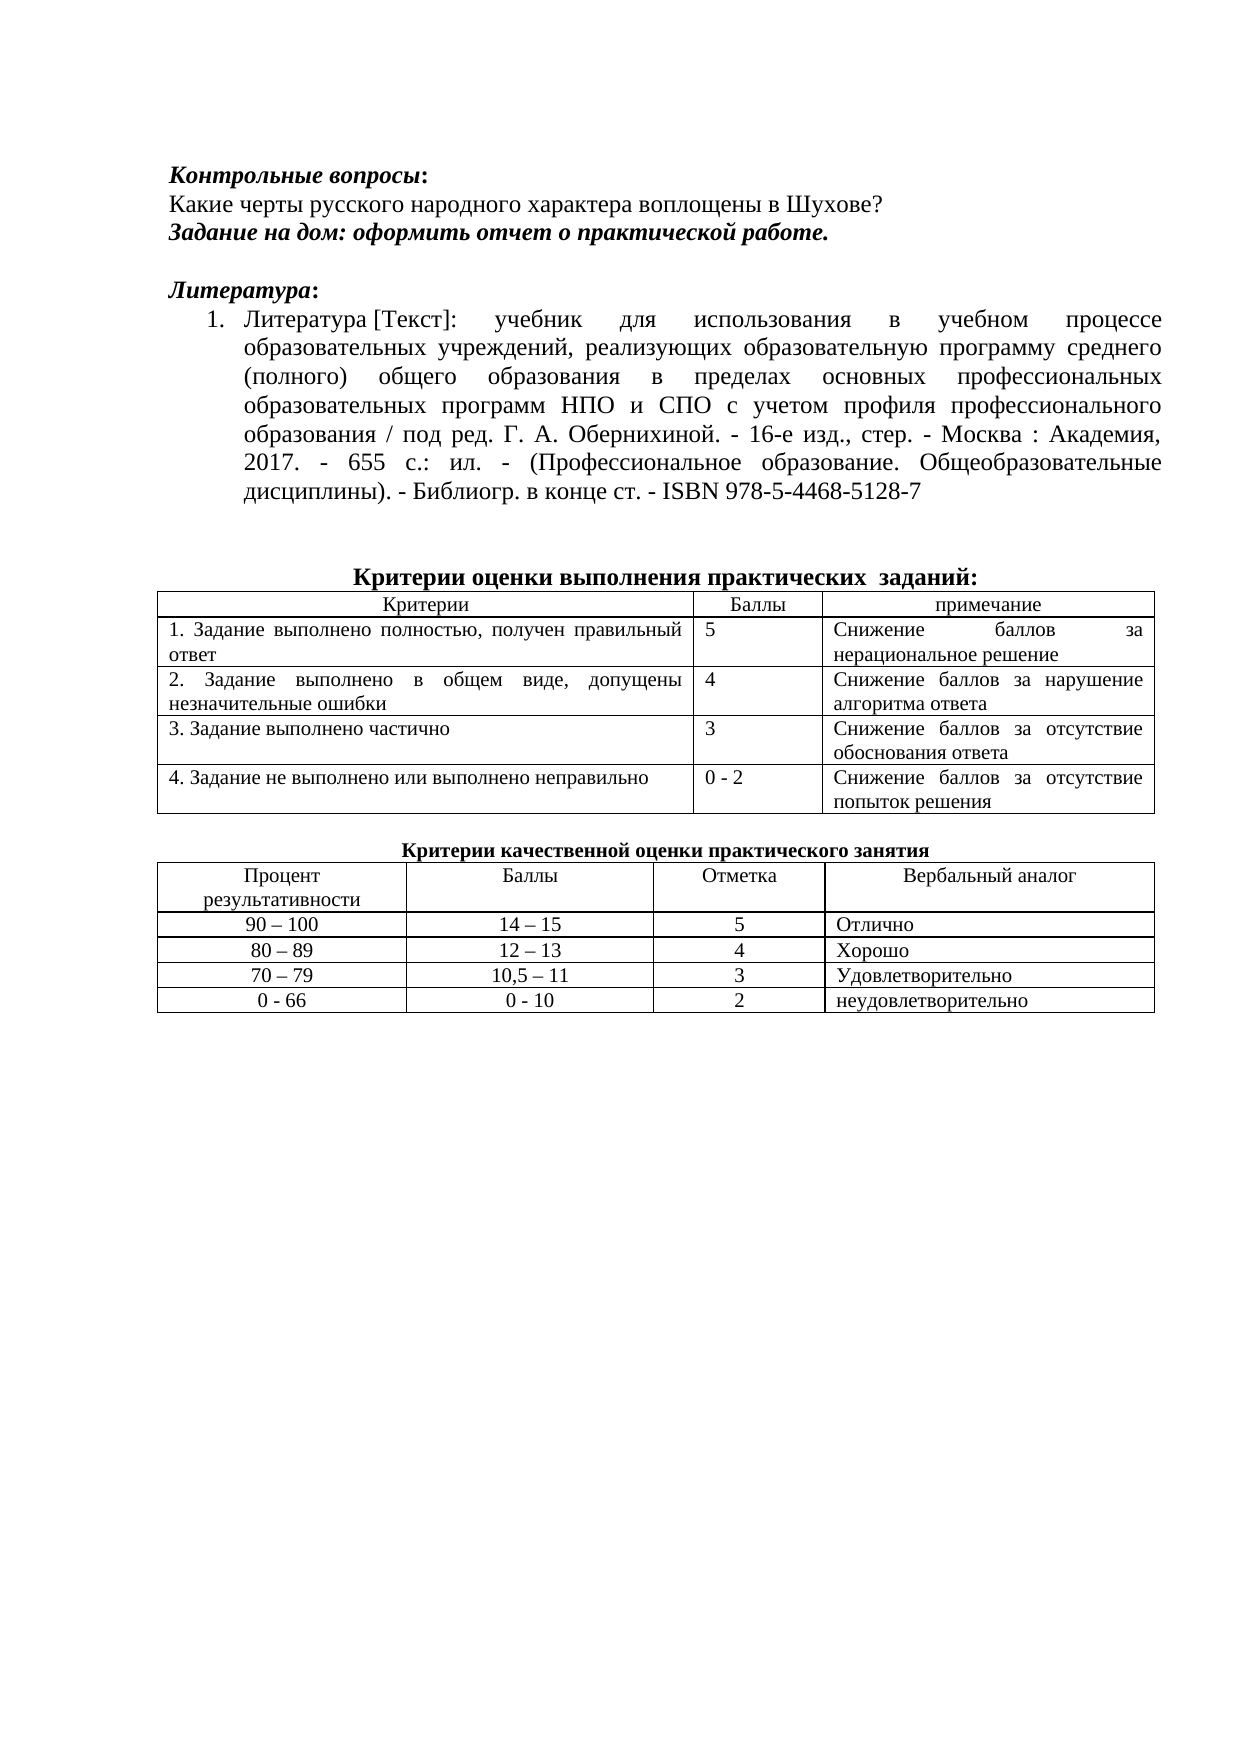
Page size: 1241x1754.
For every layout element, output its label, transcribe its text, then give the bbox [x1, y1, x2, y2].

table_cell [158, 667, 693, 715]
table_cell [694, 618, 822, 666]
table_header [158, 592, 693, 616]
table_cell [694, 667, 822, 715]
text Контрольные вопросы: [169, 160, 1162, 189]
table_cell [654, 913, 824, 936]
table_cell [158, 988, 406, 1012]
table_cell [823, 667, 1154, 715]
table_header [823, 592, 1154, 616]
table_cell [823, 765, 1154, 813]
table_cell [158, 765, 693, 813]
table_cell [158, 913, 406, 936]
text Задание на дом: оформить отчет о практической работе. [169, 217, 1162, 246]
list Литература [Текст]: учебник для использования в учебном процессе образовательных учреждений, реализующих образовательную программу среднего (полного) общего образования в пределах основных профессиональных образовательных программ НПО и СПО с учетом профиля профессионального образования / под ред. Г. А. Обернихиной. - 16-е изд., стер. - Москва : Академия, 2017. - 655 с.: ил. - (Профессиональное образование. Общеобразовательные дисциплины). - Библиогр. в конце ст. - ISBN 978-5-4468-5128-7 [206, 304, 1162, 505]
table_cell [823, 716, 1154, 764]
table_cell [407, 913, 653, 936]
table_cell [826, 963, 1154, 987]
text Критерии качественной оценки практического занятия [169, 838, 1162, 862]
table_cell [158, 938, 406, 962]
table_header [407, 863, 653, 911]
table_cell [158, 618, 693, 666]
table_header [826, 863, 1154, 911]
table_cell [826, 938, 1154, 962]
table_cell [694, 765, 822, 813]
text Какие черты русского народного характера воплощены в Шухове? [169, 189, 1162, 217]
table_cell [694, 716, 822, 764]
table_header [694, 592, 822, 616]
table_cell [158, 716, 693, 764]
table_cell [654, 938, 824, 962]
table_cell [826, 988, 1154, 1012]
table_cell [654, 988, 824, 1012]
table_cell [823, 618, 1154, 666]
text Литература: [169, 275, 1162, 304]
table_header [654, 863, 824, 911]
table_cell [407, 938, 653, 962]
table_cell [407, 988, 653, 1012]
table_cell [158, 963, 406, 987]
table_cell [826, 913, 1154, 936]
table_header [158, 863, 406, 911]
text Критерии оценки выполнения практических заданий: [169, 562, 1162, 591]
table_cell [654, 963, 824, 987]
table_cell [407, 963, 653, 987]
